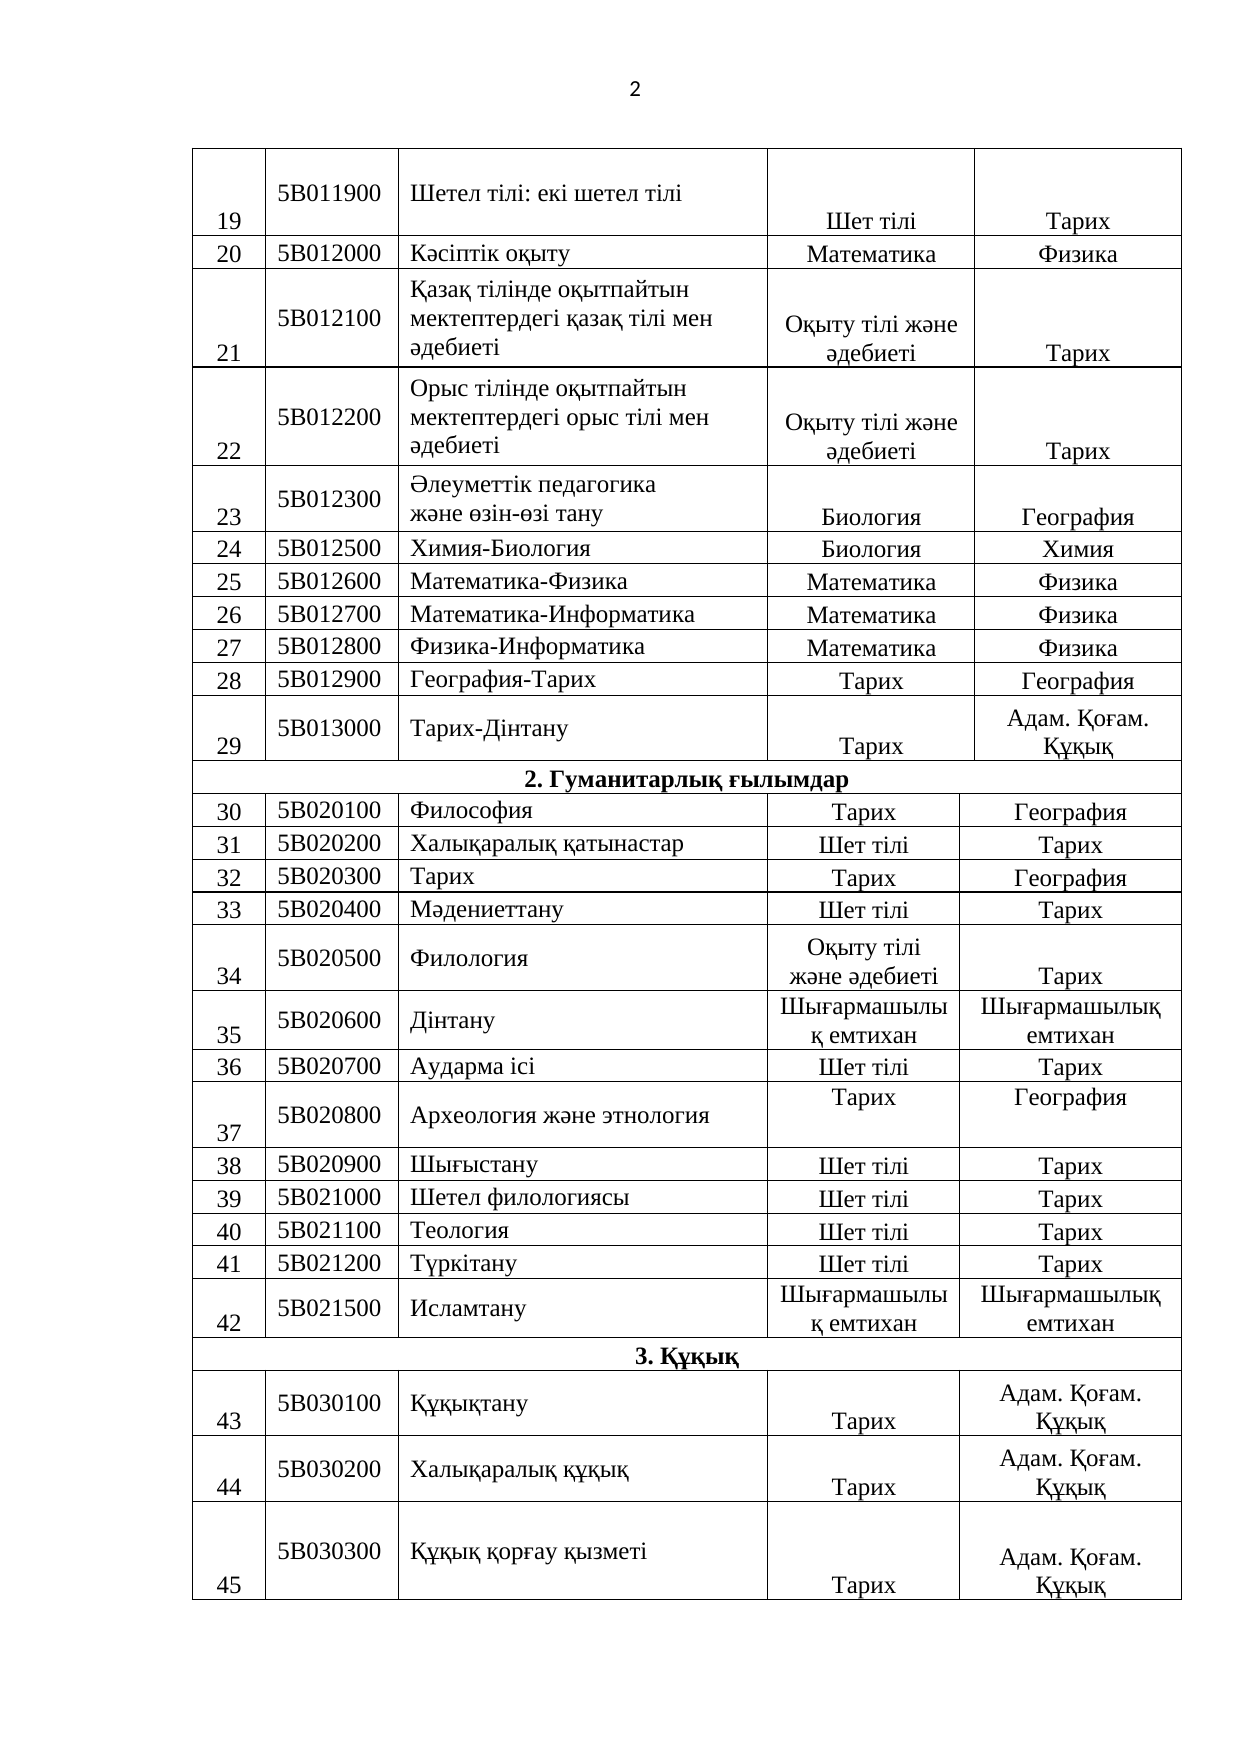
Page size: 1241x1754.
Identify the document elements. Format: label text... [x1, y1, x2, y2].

table_cell 41 [193, 1246, 265, 1278]
table_cell География-Тарих [399, 663, 767, 694]
table_cell Физика [975, 236, 1181, 268]
table_cell 5В020800 [266, 1082, 398, 1147]
table_cell Тарих [975, 269, 1181, 366]
table_cell Кәсіптік оқыту [399, 236, 767, 268]
table_cell 39 [193, 1181, 265, 1212]
table_cell Тарих [768, 663, 974, 694]
table_cell Исламтану [399, 1279, 767, 1337]
table_cell Шет тілі [768, 1148, 959, 1180]
table_cell Тарих [960, 925, 1181, 990]
table_cell 5В030300 [266, 1502, 398, 1599]
table_cell Шығармашылық емтихан [768, 1279, 959, 1337]
table_cell Тарих [768, 1502, 959, 1599]
table_cell 5В021000 [266, 1181, 398, 1212]
table_cell 5В021500 [266, 1279, 398, 1337]
table_cell 5В012000 [266, 236, 398, 268]
table_cell 40 [193, 1214, 265, 1245]
table_cell 5В020500 [266, 925, 398, 990]
table_cell Шығыстану [399, 1148, 767, 1180]
table_cell Филология [399, 925, 767, 990]
table_cell 5В012900 [266, 663, 398, 694]
table_cell Шет тілі [768, 149, 974, 235]
table_cell Әлеуметтік педагогика және өзін-өзі тану [399, 466, 767, 531]
table_cell 5В012600 [266, 564, 398, 596]
table_cell Тарих [768, 1436, 959, 1501]
table_cell Шетел филологиясы [399, 1181, 767, 1212]
table_cell Тарих [960, 1148, 1181, 1180]
table_cell 38 [193, 1148, 265, 1180]
table_cell 45 [193, 1502, 265, 1599]
table_cell 5В020400 [266, 893, 398, 924]
table_cell Тарих [768, 860, 959, 891]
table_cell 5В021100 [266, 1214, 398, 1245]
table_cell 33 [193, 893, 265, 924]
table_cell Математика [768, 236, 974, 268]
table_cell Тарих [960, 1214, 1181, 1245]
table_cell Шет тілі [768, 893, 959, 924]
table_cell Шет тілі [768, 1050, 959, 1081]
table_cell 42 [193, 1279, 265, 1337]
table_cell Биология [768, 466, 974, 531]
table_cell 5В020300 [266, 860, 398, 891]
table_cell 32 [193, 860, 265, 891]
table_cell 5В020700 [266, 1050, 398, 1081]
table_cell Мәдениеттану [399, 893, 767, 924]
table_cell Шығармашылық емтихан [960, 1279, 1181, 1337]
table_cell 28 [193, 663, 265, 694]
table_cell Тарих [975, 368, 1181, 465]
table_cell 26 [193, 597, 265, 629]
table_cell Түркітану [399, 1246, 767, 1278]
table_cell 5В012800 [266, 630, 398, 662]
table_cell География [960, 860, 1181, 891]
table_cell Тарих [768, 1082, 959, 1147]
table_cell Физика [975, 630, 1181, 662]
table_cell Құқықтану [399, 1371, 767, 1435]
table_cell Математика-Информатика [399, 597, 767, 629]
table_cell География [960, 794, 1181, 826]
table_cell 34 [193, 925, 265, 990]
table_cell Математика [768, 630, 974, 662]
table_cell 5В011900 [266, 149, 398, 235]
table_cell Тарих [960, 827, 1181, 859]
table_cell Археология және этнология [399, 1082, 767, 1147]
table_cell Адам. Қоғам. Құқық [960, 1436, 1181, 1501]
table_cell 5В012700 [266, 597, 398, 629]
table_cell Адам. Қоғам. Құқық [960, 1502, 1181, 1599]
table_cell 29 [193, 696, 265, 760]
table_cell Шығармашылық емтихан [960, 991, 1181, 1048]
table_cell Философия [399, 794, 767, 826]
table_cell 23 [193, 466, 265, 531]
table_cell Орыс тілінде оқытпайтын мектептердегі орыс тілі мен әдебиеті [399, 368, 767, 465]
table_cell 36 [193, 1050, 265, 1081]
table_cell 5В021200 [266, 1246, 398, 1278]
table_cell 2. Гуманитарлық ғылымдар [193, 761, 1181, 793]
table_cell Тарих [399, 860, 767, 891]
table_cell Тарих [960, 1181, 1181, 1212]
table_cell 5В013000 [266, 696, 398, 760]
table_cell География [975, 466, 1181, 531]
table_cell 21 [193, 269, 265, 366]
table_cell Тарих [960, 1050, 1181, 1081]
table_cell Физика [975, 564, 1181, 596]
table_cell Тарих [768, 696, 974, 760]
table_cell Адам. Қоғам. Құқық [975, 696, 1181, 760]
table_cell Физика [975, 597, 1181, 629]
table_cell Құқық қорғау қызметі [399, 1502, 767, 1599]
table_cell 22 [193, 368, 265, 465]
table_cell 5В020900 [266, 1148, 398, 1180]
table_cell 5В020600 [266, 991, 398, 1048]
table_cell География [975, 663, 1181, 694]
table_cell 3. Құқық [193, 1338, 1181, 1369]
table_cell 31 [193, 827, 265, 859]
table_cell 5В020100 [266, 794, 398, 826]
table_cell 30 [193, 794, 265, 826]
table_cell Биология [768, 532, 974, 563]
table_cell 19 [193, 149, 265, 235]
table_cell Тарих [768, 1371, 959, 1435]
table_cell Математика [768, 564, 974, 596]
table_cell Шет тілі [768, 1246, 959, 1278]
table_cell Химия [975, 532, 1181, 563]
table_cell Оқыту тілі және әдебиеті [768, 269, 974, 366]
table_cell Адам. Қоғам. Құқық [960, 1371, 1181, 1435]
table_cell 5В020200 [266, 827, 398, 859]
table_cell 24 [193, 532, 265, 563]
table_cell Тарих [768, 794, 959, 826]
table_cell Оқыту тілі және әдебиеті [768, 925, 959, 990]
table_cell 25 [193, 564, 265, 596]
table_cell Шетел тілі: екі шетел тілі [399, 149, 767, 235]
table_cell 5В012300 [266, 466, 398, 531]
table_cell Математика-Физика [399, 564, 767, 596]
table_cell 20 [193, 236, 265, 268]
table_cell Халықаралық құқық [399, 1436, 767, 1501]
table_cell 43 [193, 1371, 265, 1435]
table_cell Тарих-Дінтану [399, 696, 767, 760]
table_cell Оқыту тілі және әдебиеті [768, 368, 974, 465]
table_cell 35 [193, 991, 265, 1048]
table_cell Тарих [975, 149, 1181, 235]
table_cell География [960, 1082, 1181, 1147]
table_cell 5В012500 [266, 532, 398, 563]
table_cell 44 [193, 1436, 265, 1501]
table_cell Химия-Биология [399, 532, 767, 563]
table_cell 27 [193, 630, 265, 662]
table_cell 5В012100 [266, 269, 398, 366]
table_cell Шет тілі [768, 1181, 959, 1212]
table_cell Тарих [960, 1246, 1181, 1278]
table_cell Дінтану [399, 991, 767, 1048]
table_cell Шет тілі [768, 827, 959, 859]
table_cell 37 [193, 1082, 265, 1147]
table_cell 5В030100 [266, 1371, 398, 1435]
table_cell Шет тілі [768, 1214, 959, 1245]
table_cell Теология [399, 1214, 767, 1245]
table_cell Тарих [960, 893, 1181, 924]
table_cell 5В012200 [266, 368, 398, 465]
table_cell Қазақ тілінде оқытпайтын мектептердегі қазақ тілі мен әдебиеті [399, 269, 767, 366]
table_cell Шығармашылық емтихан [768, 991, 959, 1048]
table_cell Физика-Информатика [399, 630, 767, 662]
table_cell Математика [768, 597, 974, 629]
table_cell Аударма ісі [399, 1050, 767, 1081]
table_cell 5В030200 [266, 1436, 398, 1501]
table_cell Халықаралық қатынастар [399, 827, 767, 859]
